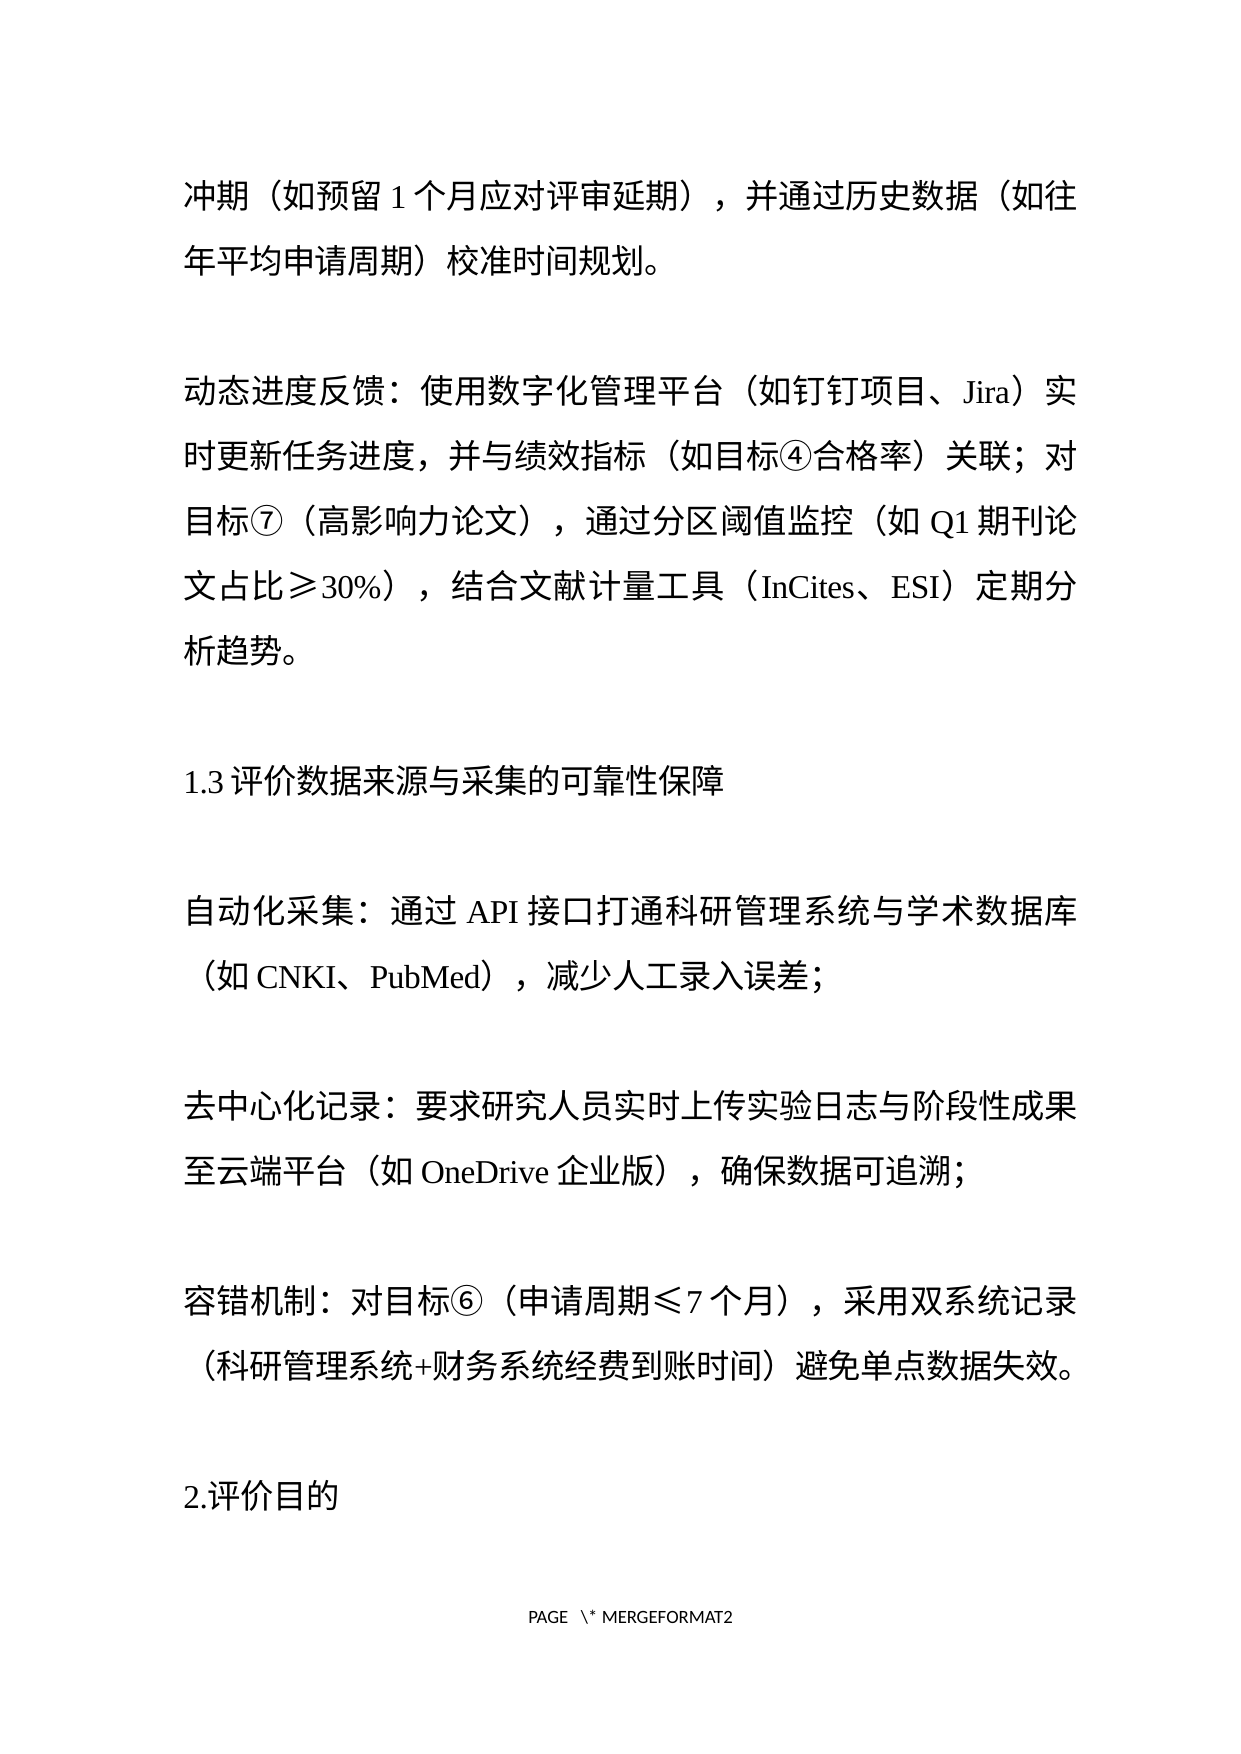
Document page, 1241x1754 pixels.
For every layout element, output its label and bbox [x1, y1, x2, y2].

text [183, 162, 1078, 1527]
